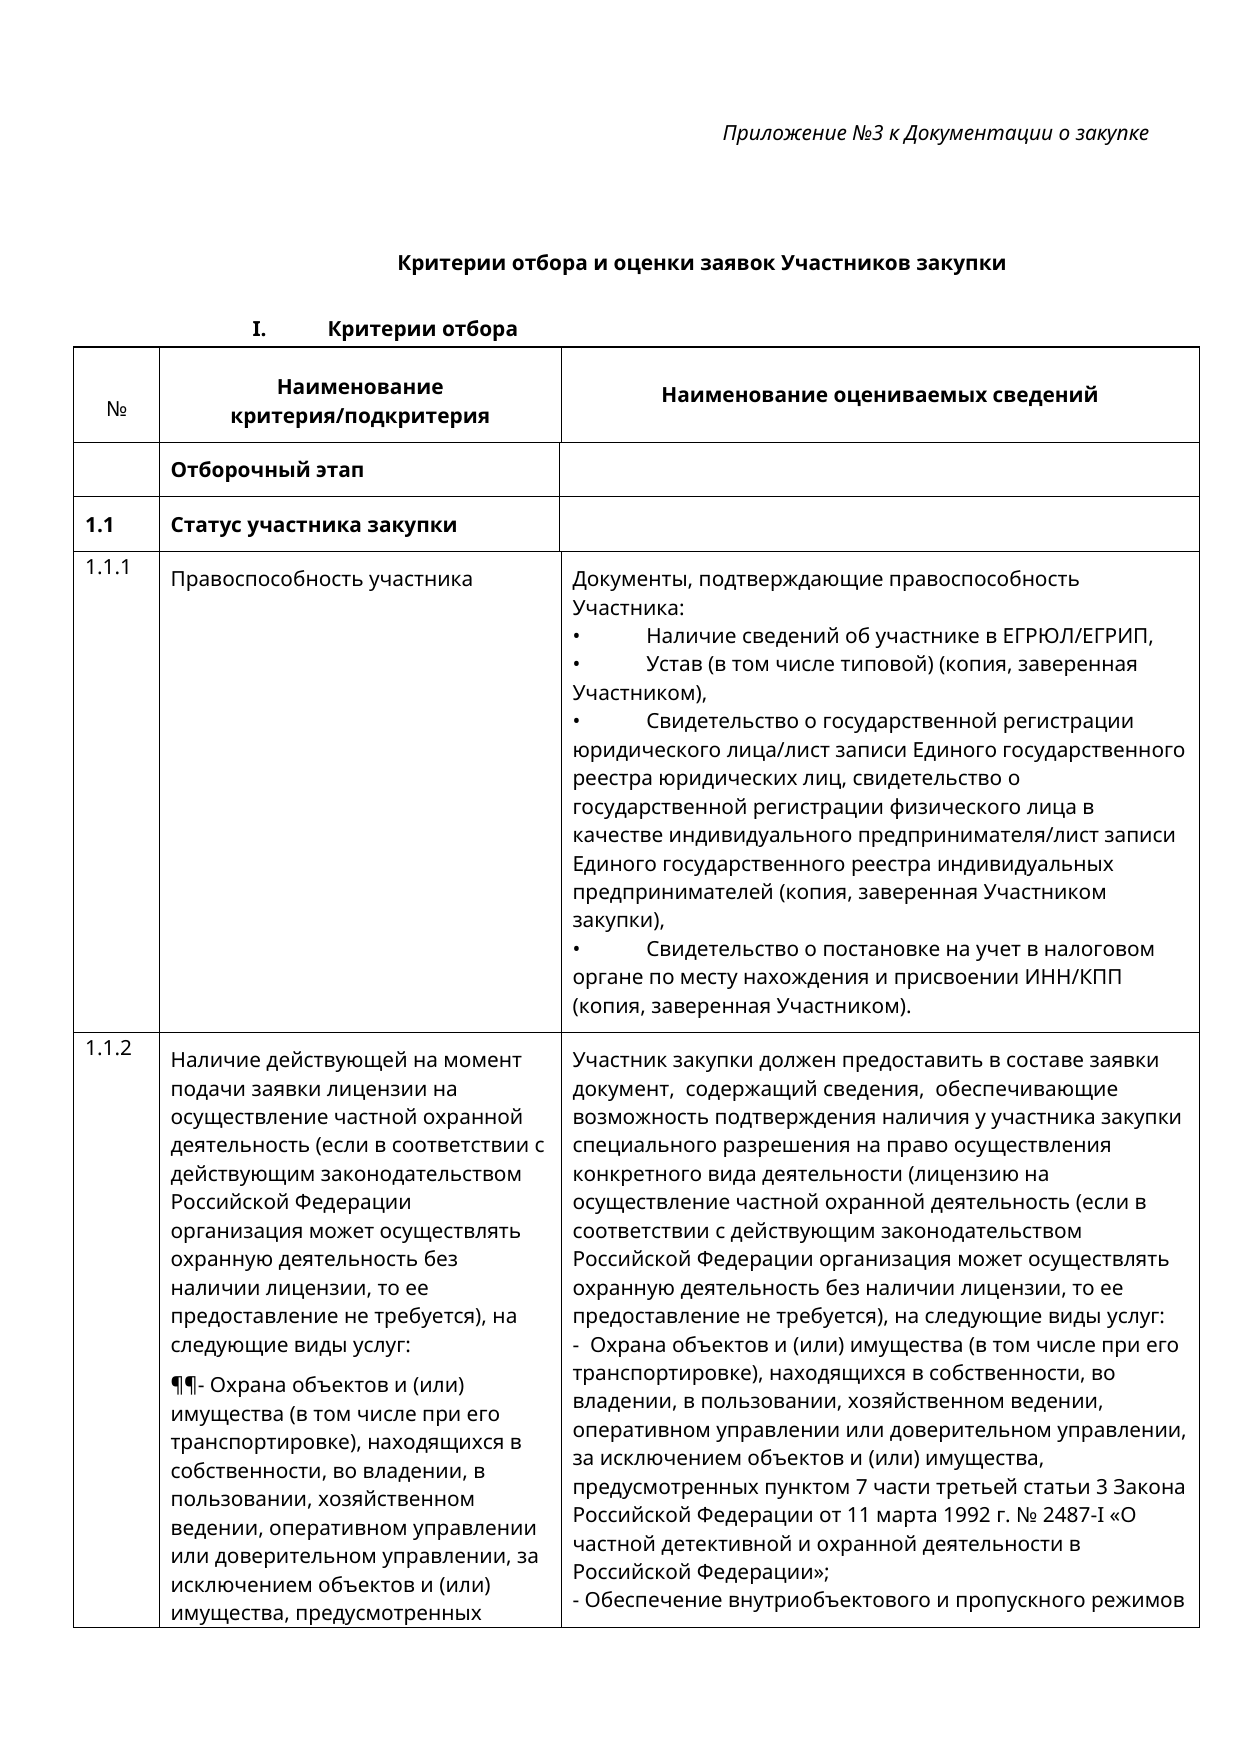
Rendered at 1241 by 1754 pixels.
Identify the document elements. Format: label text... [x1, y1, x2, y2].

table_cell 1.1.2 [74, 1033, 159, 1627]
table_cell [160, 1033, 561, 1627]
table_cell Статус участника закупки [160, 497, 559, 551]
list Критерии отбора и оценки заявок Участников закупки [252, 248, 1152, 277]
table_header № [74, 348, 159, 442]
table_cell [560, 497, 1199, 551]
table_cell [560, 443, 1199, 496]
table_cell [562, 1033, 1199, 1627]
table_cell 1.1 [74, 497, 159, 551]
table_header Наименование оцениваемых сведений [562, 348, 1199, 442]
table_header Наименование критерия/подкритерия [160, 348, 561, 442]
list Критерии отбора [252, 314, 1152, 342]
list Приложение №3 к Документации о закупке [252, 118, 1152, 147]
table_cell [74, 443, 159, 496]
table_cell 1.1.1 [74, 552, 159, 1032]
table_cell Документы, подтверждающие правоспособность Участника: • Наличие сведений об участнике в ЕГРЮЛ/ЕГРИП, • Устав (в том числе типовой) (копия, заверенная Участником), • Свидетельство о государственной регистрации юридического лица/лист записи Единого государственного реестра юридических лиц, свидетельство о государственной регистрации физического лица в качестве индивидуального предпринимателя/лист записи Единого государственного реестра индивидуальных предпринимателей (копия, заверенная Участником закупки), • Свидетельство о постановке на учет в налоговом органе по месту нахождения и присвоении ИНН/КПП (копия, заверенная Участником). [562, 552, 1199, 1032]
table_cell Правоспособность участника [160, 552, 561, 1032]
table_cell Отборочный этап [160, 443, 559, 496]
